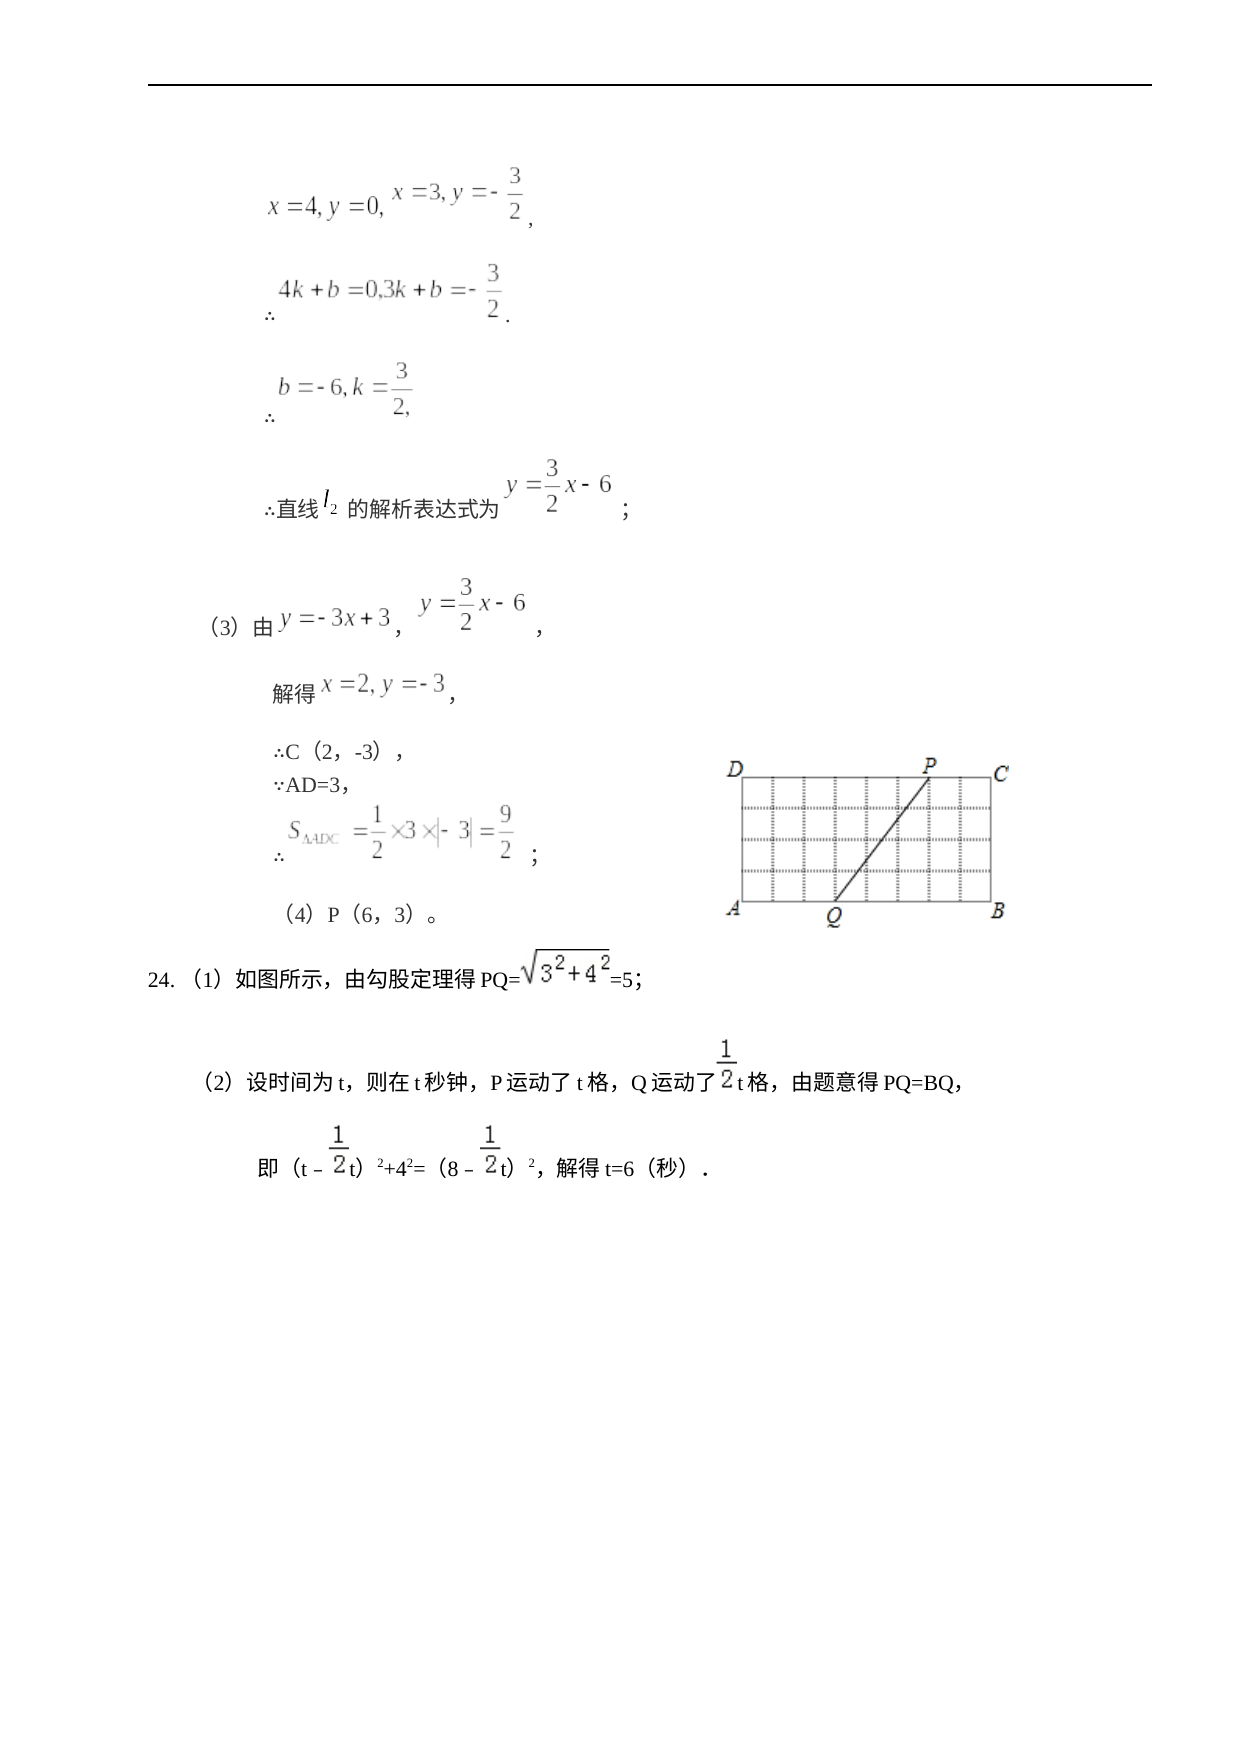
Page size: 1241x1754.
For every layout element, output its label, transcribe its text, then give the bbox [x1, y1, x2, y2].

picture [723, 755, 1009, 931]
text （2）设时间为t，则在t秒钟，P运动了t格，Q运动了t格，由题意得PQ=BQ， [148, 1035, 1152, 1100]
picture [328, 1121, 349, 1176]
text 即（t﹣t）2+42=（8﹣t）2，解得t=6（秒）． [148, 1121, 1152, 1186]
text 24. （1）如图所示，由勾股定理得PQ==5； [148, 949, 1152, 1014]
picture [716, 1035, 737, 1091]
list （3）由， ， 解得， ∴C（2，-3）， ∵AD=3， ∴ ； （4）P（6，3）。 [198, 571, 1152, 929]
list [198, 160, 1152, 550]
picture [480, 1121, 501, 1176]
picture [520, 949, 610, 987]
